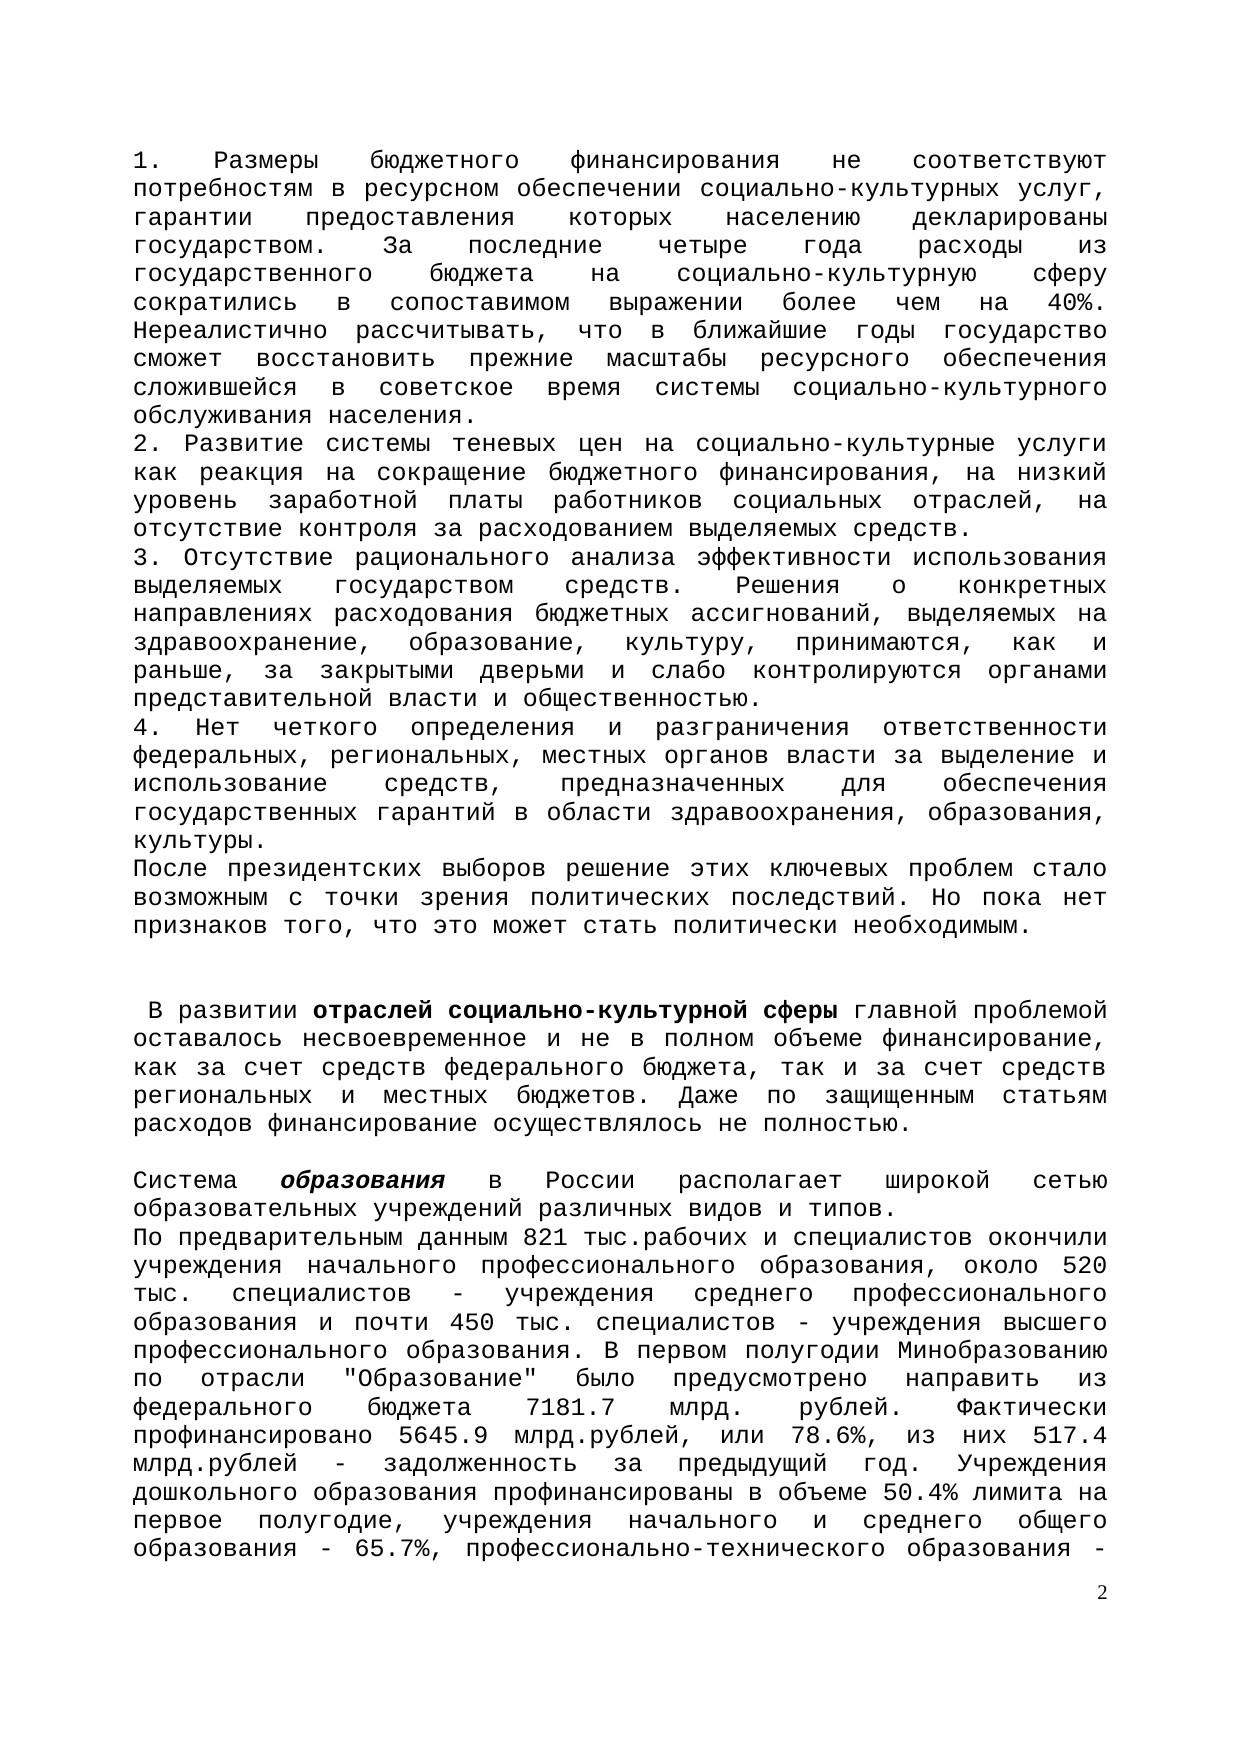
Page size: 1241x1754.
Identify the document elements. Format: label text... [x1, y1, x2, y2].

text 4. Нет четкого определения и разграничения ответственности федеральных, региональных, местных органов власти за выделение и использование средств, предназначенных для обеспечения государственных гарантий в области здравоохранения, образования, культуры. [133, 714, 1108, 856]
text Система образования в России располагает широкой сетью образовательных учреждений различных видов и типов. [133, 1168, 1108, 1224]
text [133, 1224, 1108, 1564]
text После президентских выборов решение этих ключевых проблем стало возможным с точки зрения политических последствий. Но пока нет признаков того, что это может стать политически необходимым. [133, 856, 1108, 941]
text В развитии отраслей социально-культурной сферы главной проблемой оставалось несвоевременное и не в полном объеме финансирование, как за счет средств федерального бюджета, так и за счет средств региональных и местных бюджетов. Даже по защищенным статьям расходов финансирование осуществлялось не полностью. [133, 998, 1108, 1139]
text 1. Размеры бюджетного финансирования не соответствуют потребностям в ресурсном обеспечении социально-культурных услуг, гарантии предоставления которых населению декларированы государством. За последние четыре года расходы из государственного бюджета на социально-культурную сферу сократились в сопоставимом выражении более чем на 40%. Нереалистично рассчитывать, что в ближайшие годы государство сможет восстановить прежние масштабы ресурсного обеспечения сложившейся в советское время системы социально-культурного обслуживания населения. [133, 148, 1108, 431]
text 2. Развитие системы теневых цен на социально-культурные услуги как реакция на сокращение бюджетного финансирования, на низкий уровень заработной платы работников социальных отраслей, на отсутствие контроля за расходованием выделяемых средств. [133, 431, 1108, 544]
text 3. Отсутствие рационального анализа эффективности использования выделяемых государством средств. Решения о конкретных направлениях расходования бюджетных ассигнований, выделяемых на здравоохранение, образование, культуру, принимаются, как и раньше, за закрытыми дверьми и слабо контролируются органами представительной власти и общественностью. [133, 544, 1108, 714]
